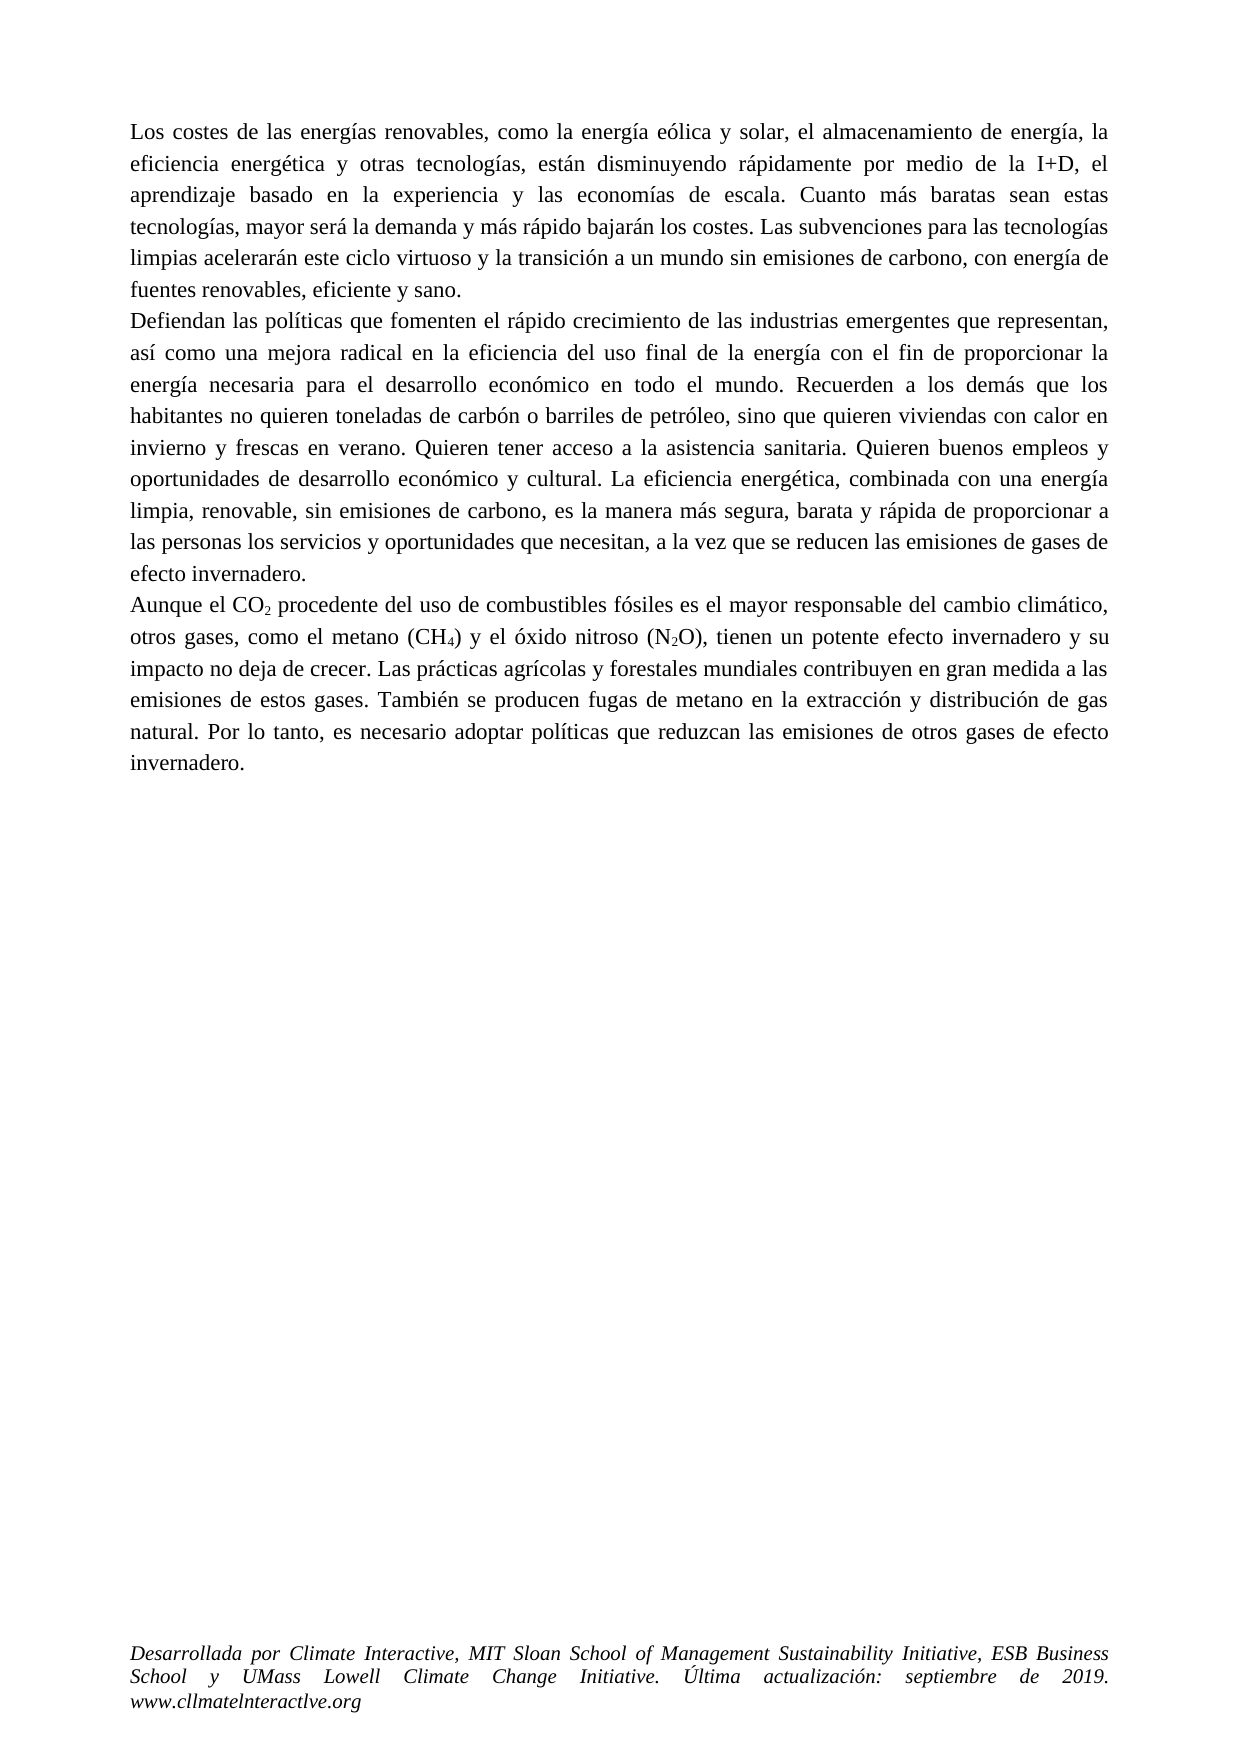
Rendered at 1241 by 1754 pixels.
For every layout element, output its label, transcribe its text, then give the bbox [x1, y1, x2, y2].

text Los costes de las energías renovables, como la energía eólica y solar, el almacenamiento de energía, la eficiencia energética y otras tecnologías, están disminuyendo rápidamente por medio de la I+D, el aprendizaje basado en la experiencia y las economías de escala. Cuanto más baratas sean estas tecnologías, mayor será la demanda y más rápido bajarán los costes. Las subvenciones para las tecnologías limpias acelerarán este ciclo virtuoso y la transición a un mundo sin emisiones de carbono, con energía de fuentes renovables, eficiente y sano. [130, 118, 1110, 302]
text Aunque el CO2 procedente del uso de combustibles fósiles es el mayor responsable del cambio climático, otros gases, como el metano (CH4) y el óxido nitroso (N2O), tienen un potente efecto invernadero y su impacto no deja de crecer. Las prácticas agrícolas y forestales mundiales contribuyen en gran medida a las emisiones de estos gases. También se producen fugas de metano en la extracción y distribución de gas natural. Por lo tanto, es necesario adoptar políticas que reduzcan las emisiones de otros gases de efecto invernadero. [130, 592, 1110, 776]
text Defiendan las políticas que fomenten el rápido crecimiento de las industrias emergentes que representan, así como una mejora radical en la eficiencia del uso final de la energía con el fin de proporcionar la energía necesaria para el desarrollo económico en todo el mundo. Recuerden a los demás que los habitantes no quieren toneladas de carbón o barriles de petróleo, sino que quieren viviendas con calor en invierno y frescas en verano. Quieren tener acceso a la asistencia sanitaria. Quieren buenos empleos y oportunidades de desarrollo económico y cultural. La eficiencia energética, combinada con una energía limpia, renovable, sin emisiones de carbono, es la manera más segura, barata y rápida de proporcionar a las personas los servicios y oportunidades que necesitan, a la vez que se reducen las emisiones de gases de efecto invernadero. [130, 307, 1110, 586]
